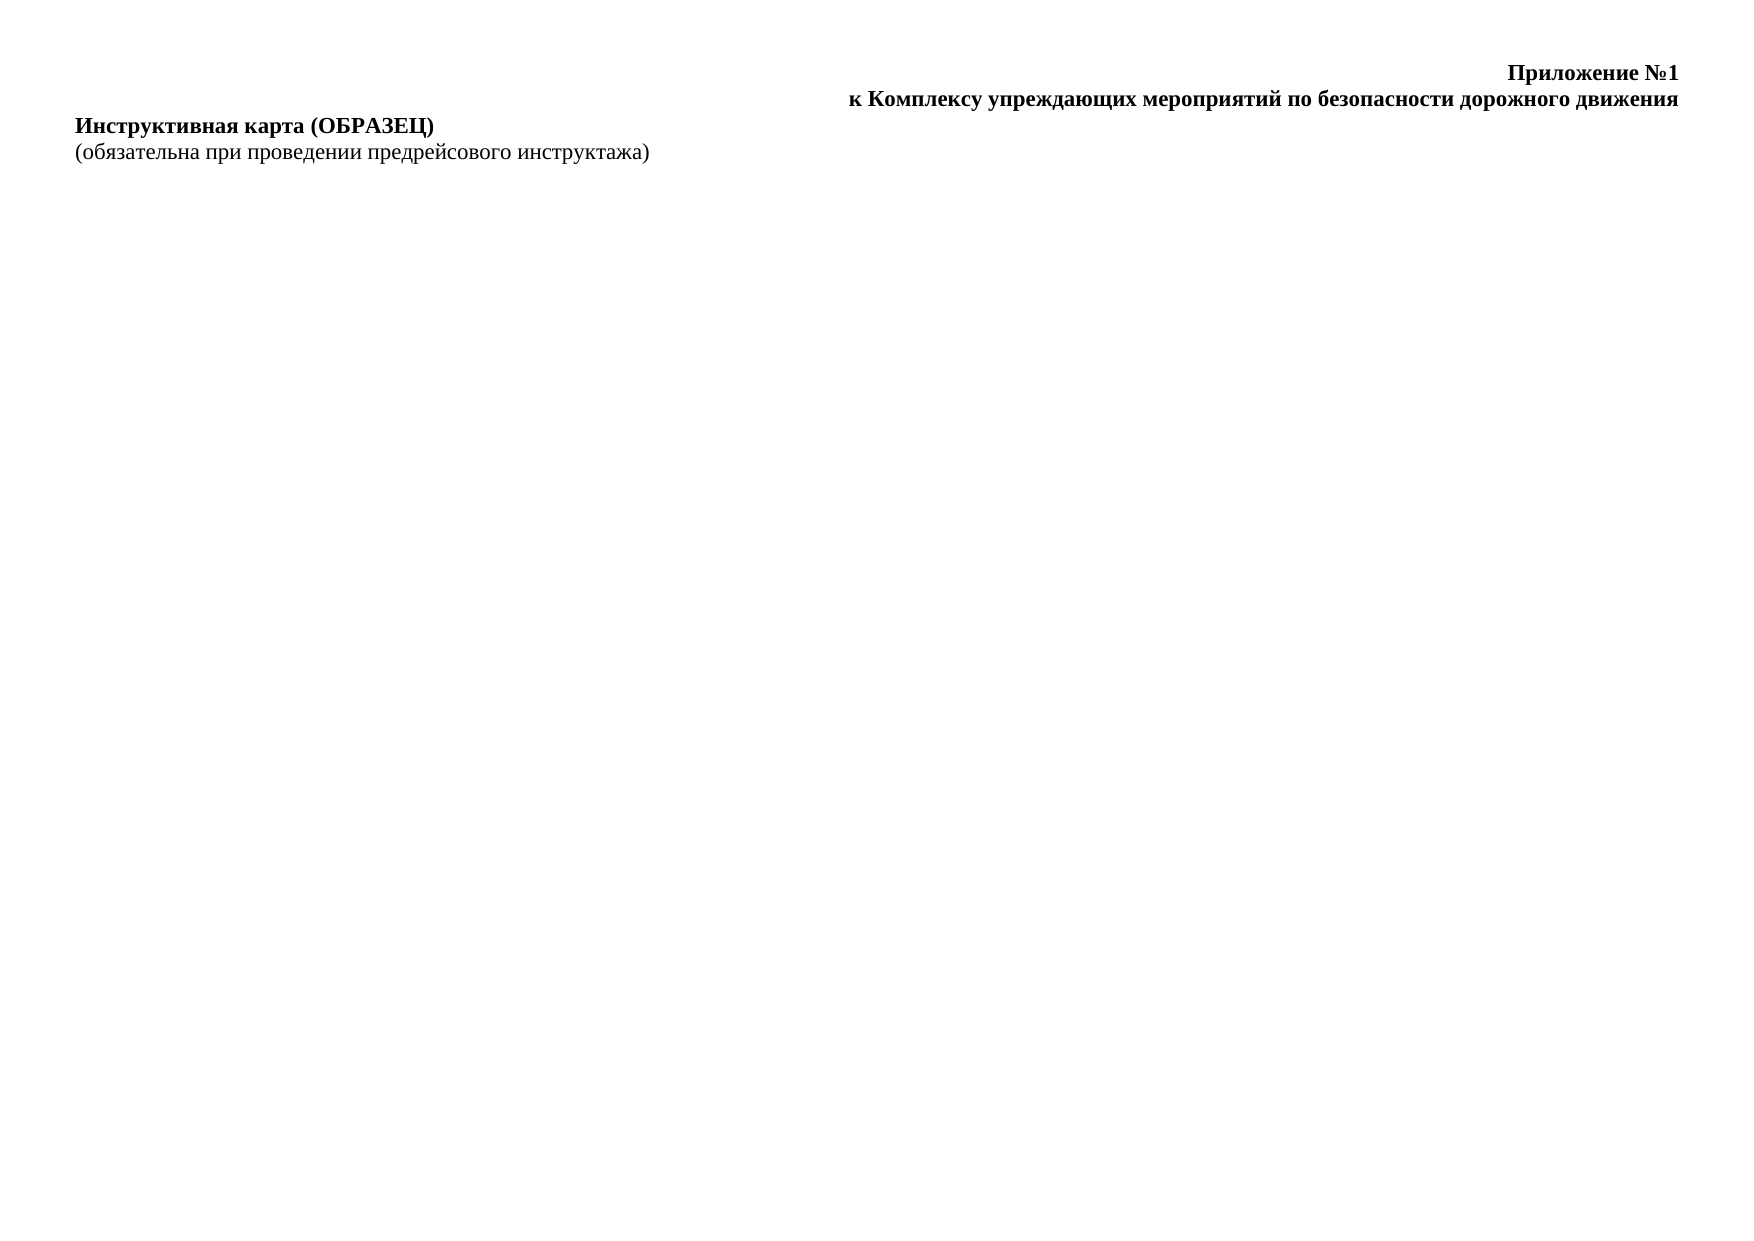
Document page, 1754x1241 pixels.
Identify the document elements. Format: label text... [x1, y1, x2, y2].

text к Комплексу упреждающих мероприятий по безопасности дорожного движения [75, 85, 1679, 112]
text Приложение №1 [75, 59, 1679, 85]
text (обязательна при проведении предрейсового инструктажа) [75, 138, 1679, 164]
text Инструктивная карта (ОБРАЗЕЦ) [75, 112, 1679, 138]
